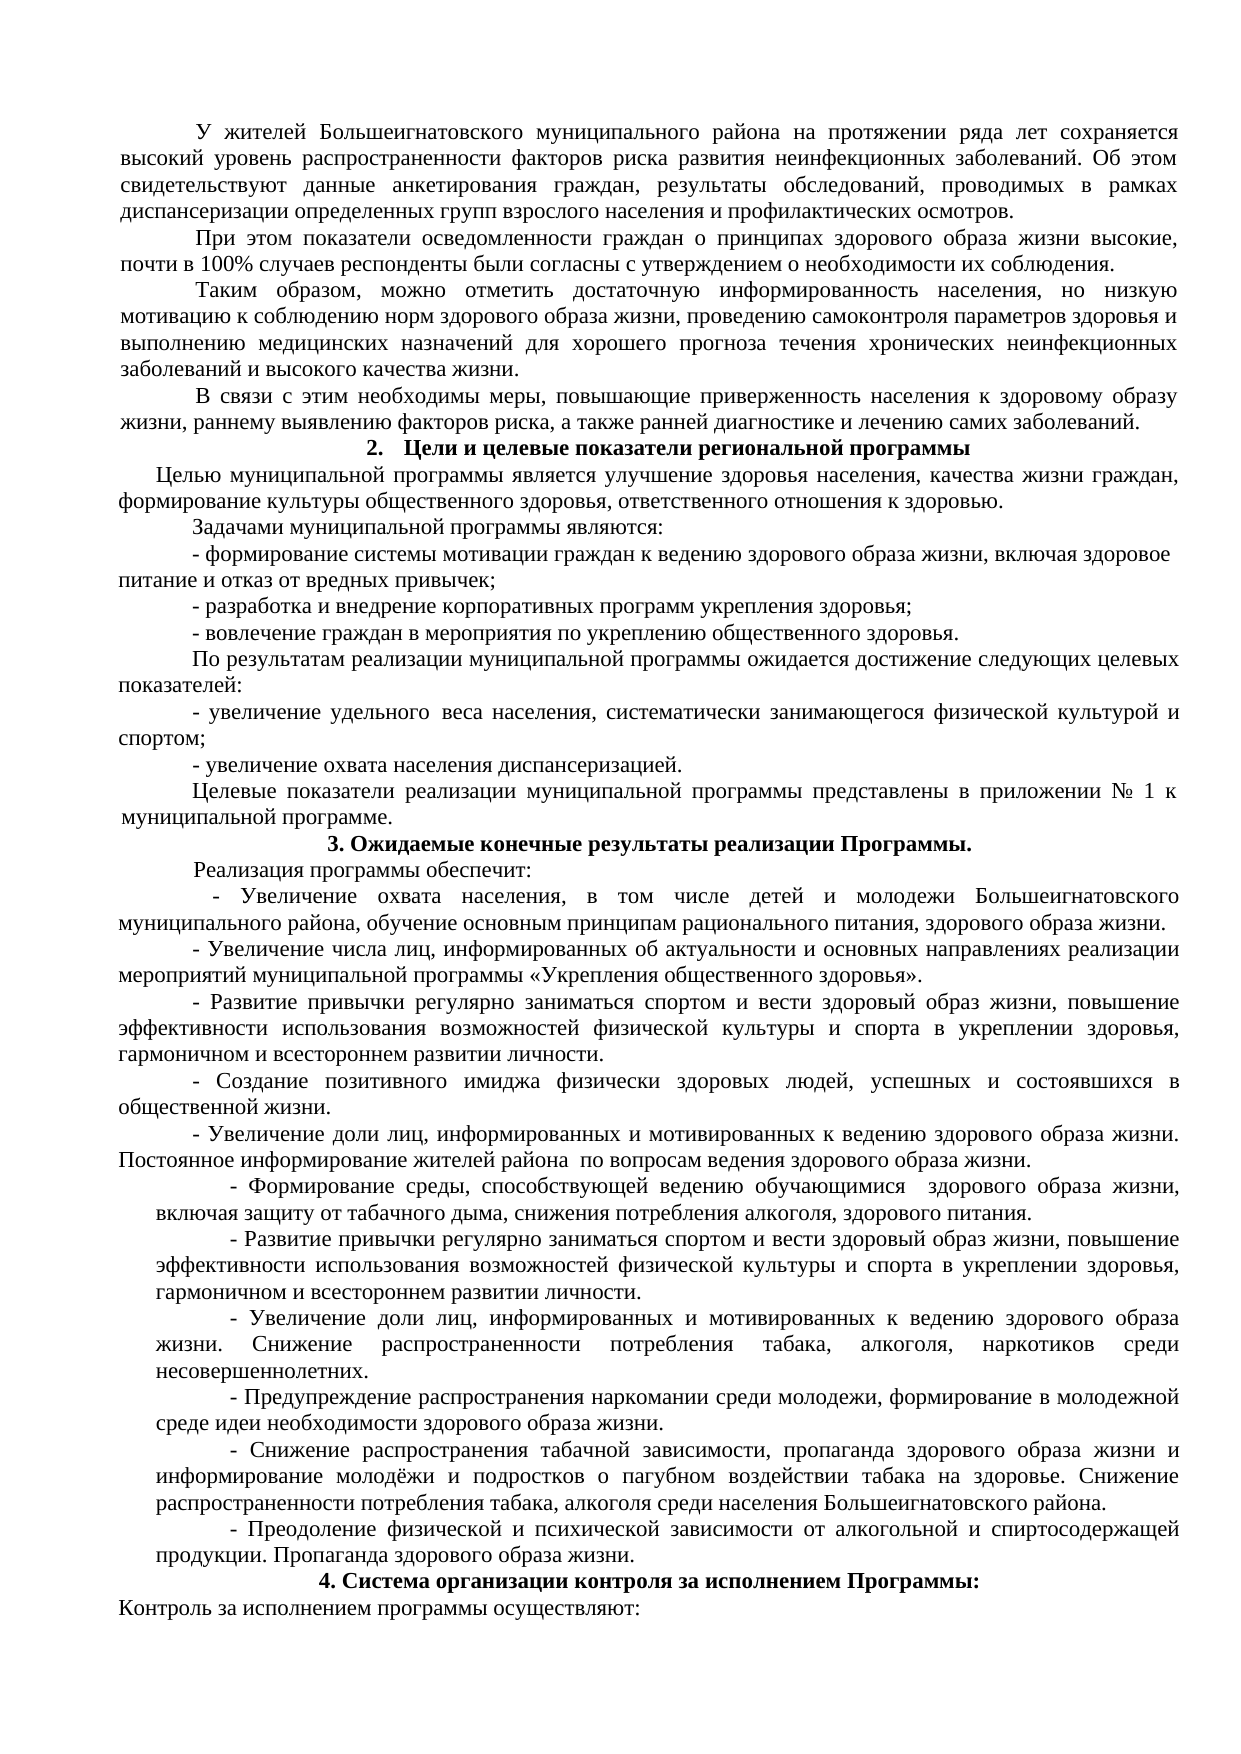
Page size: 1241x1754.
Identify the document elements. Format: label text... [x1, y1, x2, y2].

text - Формирование среды, способствующей ведению обучающимися здорового образа жизни, включая защиту от табачного дыма, снижения потребления алкоголя, здорового питания. [156, 1172, 1181, 1225]
text - Предупреждение распространения наркомании среди молодежи, формирование в молодежной среде идеи необходимости здорового образа жизни. [156, 1383, 1181, 1436]
text - Развитие привычки регулярно заниматься спортом и вести здоровый образ жизни, повышение эффективности использования возможностей физической культуры и спорта в укреплении здоровья, гармоничном и всестороннем развитии личности. [118, 988, 1181, 1067]
text Целевые показатели реализации муниципальной программы представлены в приложении № 1 к муниципальной программе. [121, 777, 1178, 830]
text При этом показатели осведомленности граждан о принципах здорового образа жизни высокие, почти в 100% случаев респонденты были согласны с утверждением о необходимости их соблюдения. [120, 223, 1179, 276]
text - Увеличение доли лиц, информированных и мотивированных к ведению здорового образа жизни. Постоянное информирование жителей района по вопросам ведения здорового образа жизни. [118, 1119, 1181, 1172]
text Таким образом, можно отметить достаточную информированность населения, но низкую мотивацию к соблюдению норм здорового образа жизни, проведению самоконтроля параметров здоровья и выполнению медицинских назначений для хорошего прогноза течения хронических неинфекционных заболеваний и высокого качества жизни. [120, 276, 1179, 382]
text - увеличение охвата населения диспансеризацией. [118, 751, 1178, 777]
text 3. Ожидаемые конечные результаты реализации Программы. [118, 830, 1181, 856]
text - Увеличение числа лиц, информированных об актуальности и основных направлениях реализации мероприятий муниципальной программы «Укрепления общественного здоровья». [118, 935, 1181, 988]
text - формирование системы мотивации граждан к ведению здорового образа жизни, включая здоровое питание и отказ от вредных привычек; [118, 540, 1173, 592]
text Задачами муниципальной программы являются: [118, 513, 1173, 540]
text - Развитие привычки регулярно заниматься спортом и вести здоровый образ жизни, повышение эффективности использования возможностей физической культуры и спорта в укреплении здоровья, гармоничном и всестороннем развитии личности. [156, 1225, 1181, 1304]
list Цели и целевые показатели региональной программы [156, 434, 1181, 461]
text - Снижение распространения табачной зависимости, пропаганда здорового образа жизни и информирование молодёжи и подростков о пагубном воздействии табака на здоровье. Снижение распространенности потребления табака, алкоголя среди населения Большеигнатовского района. [156, 1436, 1181, 1515]
text - Увеличение охвата населения, в том числе детей и молодежи Большеигнатовского муниципального района, обучение основным принципам рационального питания, здорового образа жизни. [118, 882, 1181, 935]
text Целью муниципальной программы является улучшение здоровья населения, качества жизни граждан, формирование культуры общественного здоровья, ответственного отношения к здоровью. [118, 461, 1181, 513]
text - увеличение удельного веса населения, систематически занимающегося физической культурой и спортом; [118, 698, 1181, 751]
text Контроль за исполнением программы осуществляют: [118, 1594, 1181, 1620]
text Реализация программы обеспечит: [118, 856, 1181, 882]
text - Создание позитивного имиджа физически здоровых людей, успешных и состоявшихся в общественной жизни. [118, 1067, 1181, 1119]
text 4. Система организации контроля за исполнением Программы: [118, 1568, 1181, 1594]
text У жителей Большеигнатовского муниципального района на протяжении ряда лет сохраняется высокий уровень распространенности факторов риска развития неинфекционных заболеваний. Об этом свидетельствуют данные анкетирования граждан, результаты обследований, проводимых в рамках диспансеризации определенных групп взрослого населения и профилактических осмотров. [120, 118, 1179, 223]
text - разработка и внедрение корпоративных программ укрепления здоровья; [118, 592, 1173, 619]
text - Увеличение доли лиц, информированных и мотивированных к ведению здорового образа жизни. Снижение распространенности потребления табака, алкоголя, наркотиков среди несовершеннолетних. [156, 1304, 1181, 1383]
text По результатам реализации муниципальной программы ожидается достижение следующих целевых показателей: [118, 645, 1181, 698]
text - Преодоление физической и психической зависимости от алкогольной и спиртосодержащей продукции. Пропаганда здорового образа жизни. [156, 1515, 1181, 1568]
text - вовлечение граждан в мероприятия по укреплению общественного здоровья. [118, 619, 1181, 645]
text В связи с этим необходимы меры, повышающие приверженность населения к здоровому образу жизни, раннему выявлению факторов риска, а также ранней диагностике и лечению самих заболеваний. [120, 382, 1179, 434]
